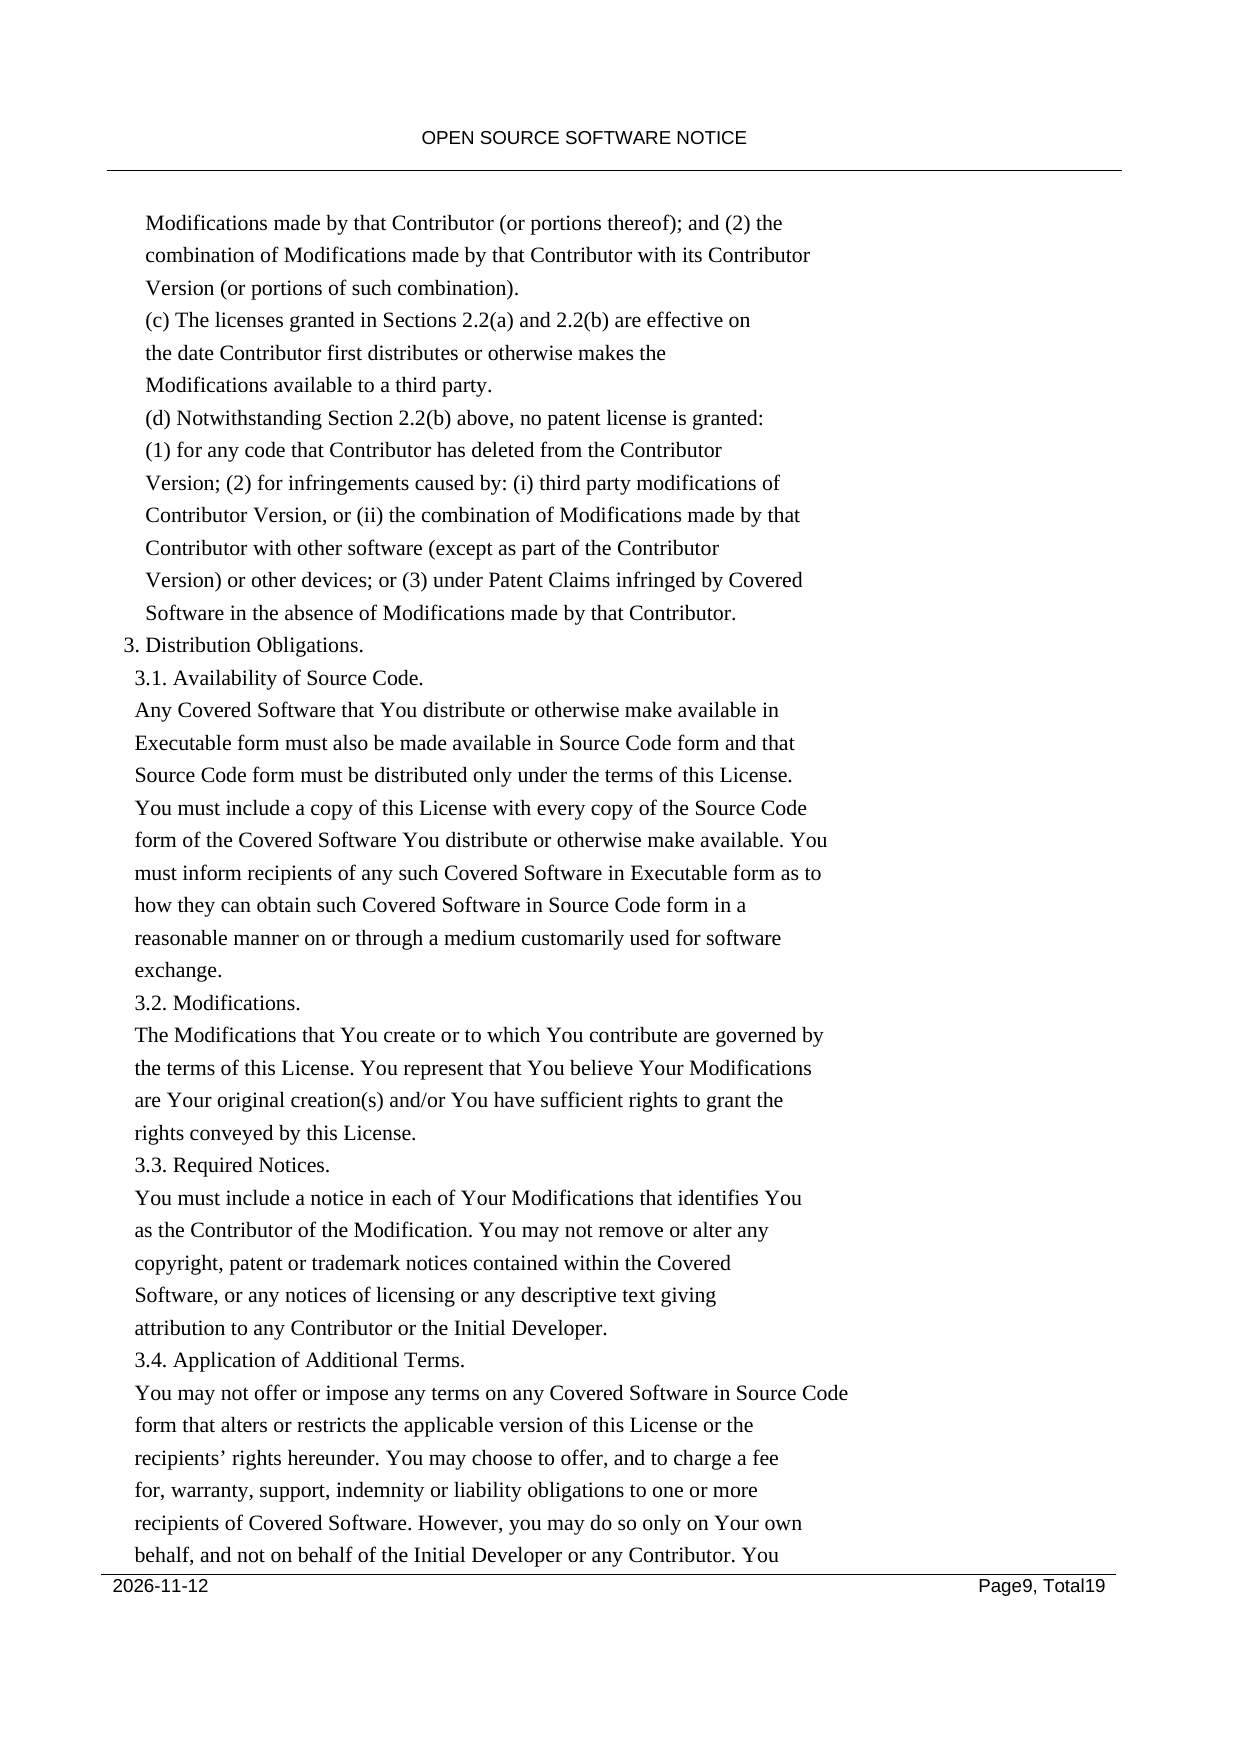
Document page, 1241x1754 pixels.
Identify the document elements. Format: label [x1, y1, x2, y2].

text [112, 206, 1128, 1571]
